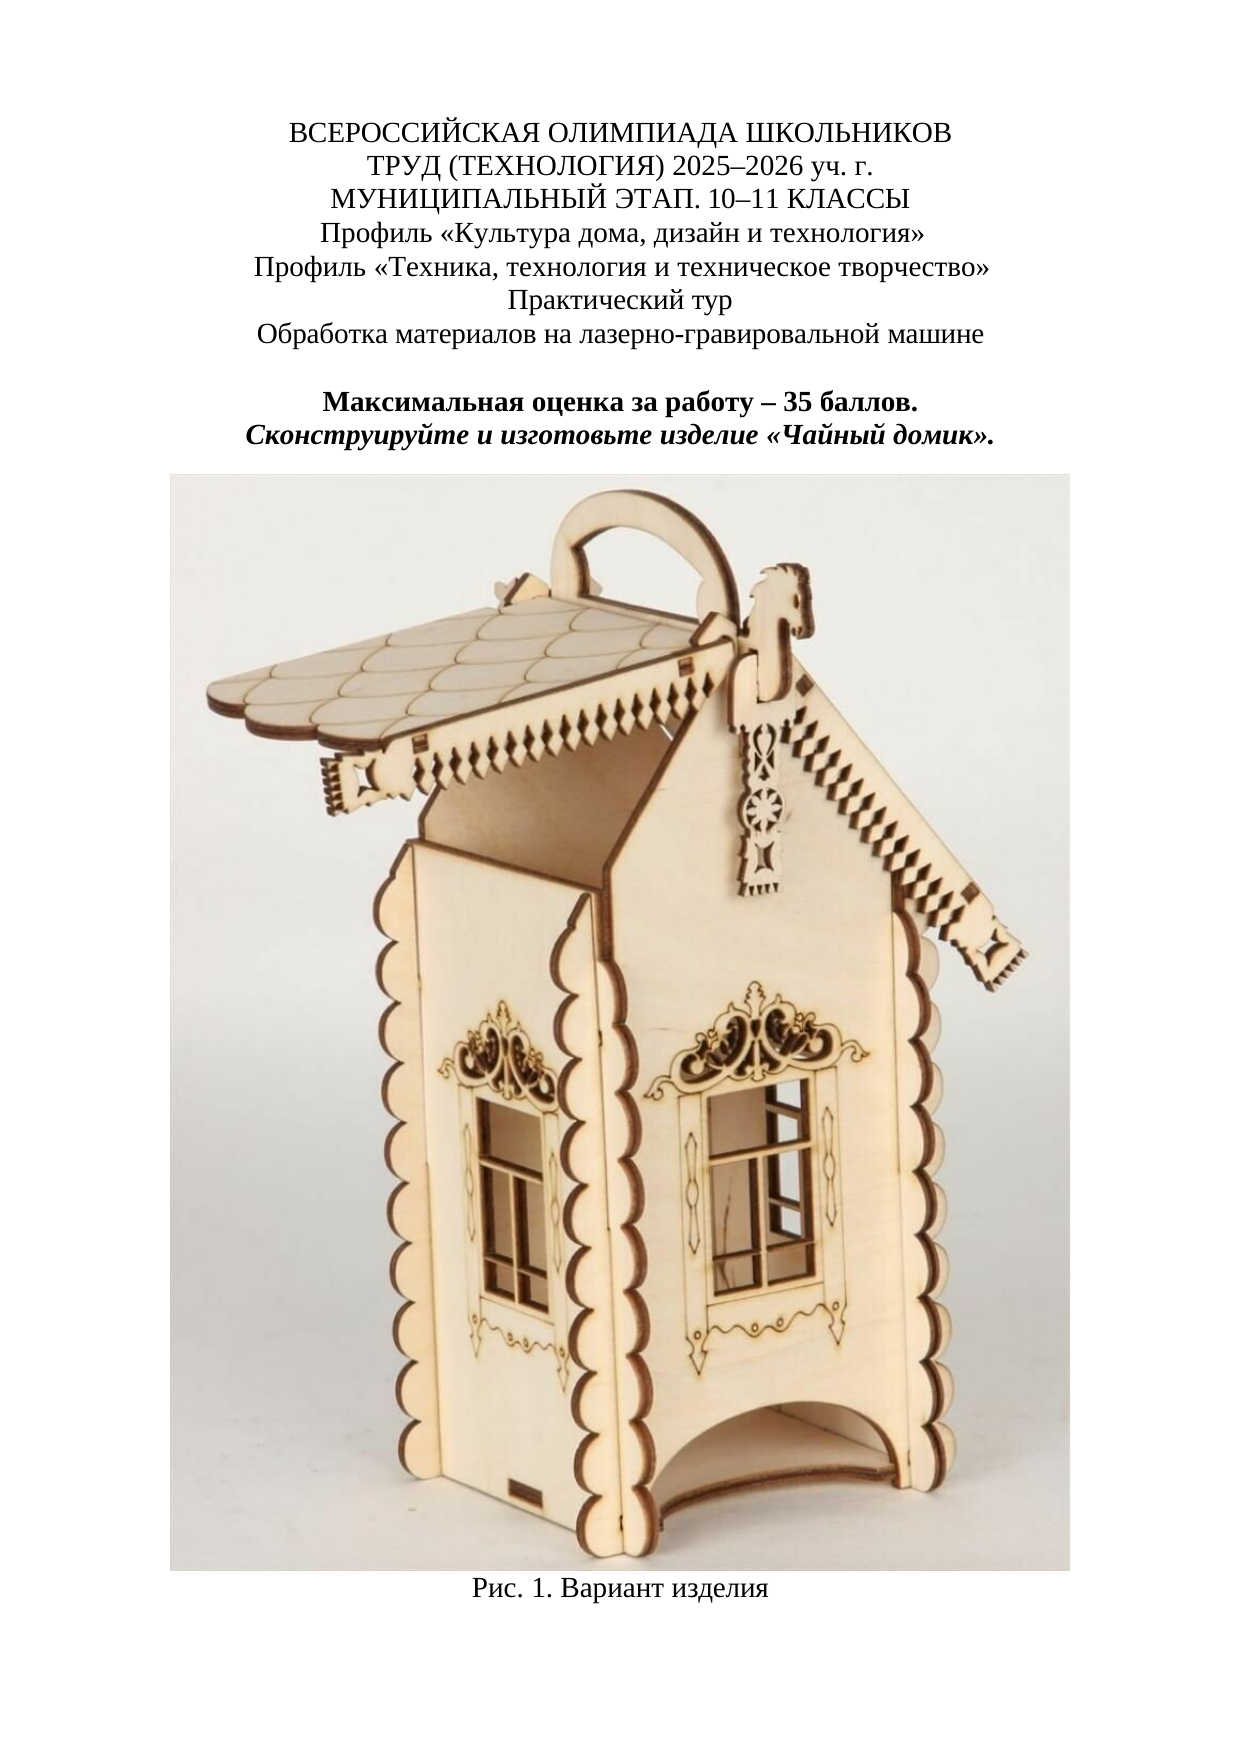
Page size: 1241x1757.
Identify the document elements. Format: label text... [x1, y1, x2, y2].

text Рис. 1. Вариант изделия [104, 1571, 1136, 1604]
text Обработка материалов на лазерно-гравировальной машине [104, 316, 1137, 349]
subtitle Максимальная оценка за работу – 35 баллов. [254, 384, 987, 417]
text ВСЕРОССИЙСКАЯ ОЛИМПИАДА ШКОЛЬНИКОВ ТРУД (ТЕХНОЛОГИЯ) 2025–2026 уч. г. [254, 115, 987, 182]
text МУНИЦИПАЛЬНЫЙ ЭТАП. 10–11 КЛАССЫ [254, 182, 987, 215]
text Сконструируйте и изготовьте изделие «Чайный домик». [104, 417, 1136, 451]
text Профиль «Культура дома, дизайн и технология» Профиль «Техника, технология и техническое творчество» [253, 215, 1037, 282]
text Практический тур [104, 282, 1136, 316]
picture [170, 474, 1071, 1571]
